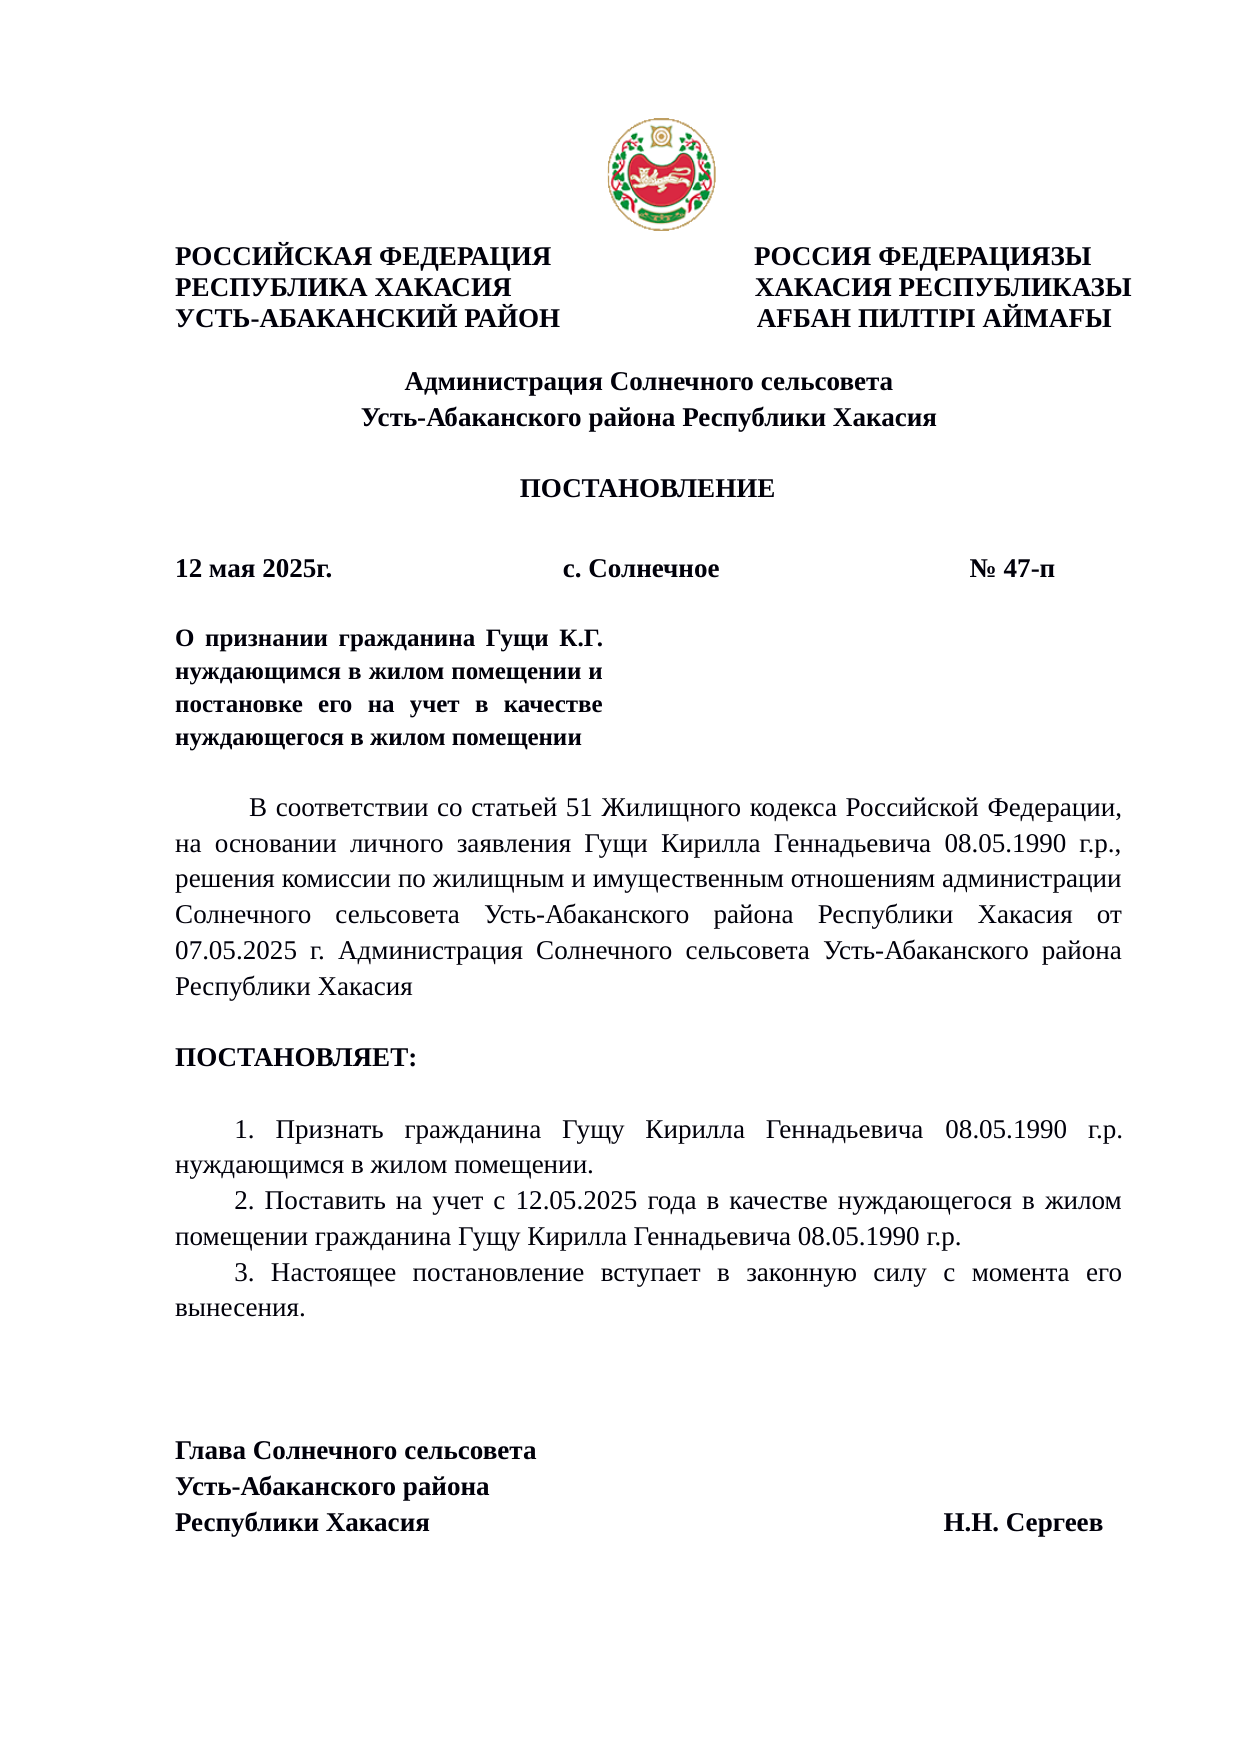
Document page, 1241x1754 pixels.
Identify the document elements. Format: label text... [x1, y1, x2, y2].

list В соответствии со статьей 51 Жилищного кодекса Российской Федерации, на основании личного заявления Гущи Кирилла Геннадьевича 08.05.1990 г.р., решения комиссии по жилищным и имущественным отношениям администрации Солнечного сельсовета Усть-Абаканского района Республики Хакасия от 07.05.2025 г. Администрация Солнечного сельсовета Усть-Абаканского района Республики Хакасия [175, 791, 1123, 1001]
list УСТЬ-АБАКАНСКИЙ РАЙОН AFБАН ПИЛТIPI АЙМАFЫ [175, 303, 1123, 334]
list 2. Поставить на учет с 12.05.2025 года в качестве нуждающегося в жилом помещении гражданина Гущу Кирилла Геннадьевича 08.05.1990 г.р. [175, 1184, 1123, 1251]
text 1. Признать гражданина Гущу Кирилла Геннадьевича 08.05.1990 г.р. нуждающимся в жилом помещении. [175, 1113, 1123, 1179]
list Усть-Абаканского района Республики Хакасия [175, 401, 1123, 432]
list 12 мая 2025г. с. Солнечное № 47-п [175, 552, 1123, 583]
list Республики Хакасия Н.Н. Сергеев [175, 1506, 1123, 1537]
list О признании гражданина Гущи К.Г. нуждающимся в жилом помещении и постановке его на учет в качестве нуждающегося в жилом помещении [175, 623, 603, 751]
list Усть-Абаканского района [175, 1470, 1123, 1501]
list 3. Настоящее постановление вступает в законную силу с момента его вынесения. [175, 1256, 1123, 1322]
picture [607, 118, 716, 231]
list Администрация Солнечного сельсовета [175, 365, 1123, 396]
subtitle РОССИЙСКАЯ ФЕДЕРАЦИЯ РОССИЯ ФЕДЕРАЦИЯЗЫ [175, 240, 1232, 271]
list Глава Солнечного сельсовета [175, 1434, 1123, 1465]
subtitle ПОСТАНОВЛЕНИЕ [175, 472, 1120, 503]
subtitle РЕСПУБЛИКА ХАКАСИЯ ХАКАСИЯ РЕСПУБЛИКАЗЫ [175, 271, 1232, 303]
text ПОСТАНОВЛЯЕТ: [175, 1041, 1123, 1072]
